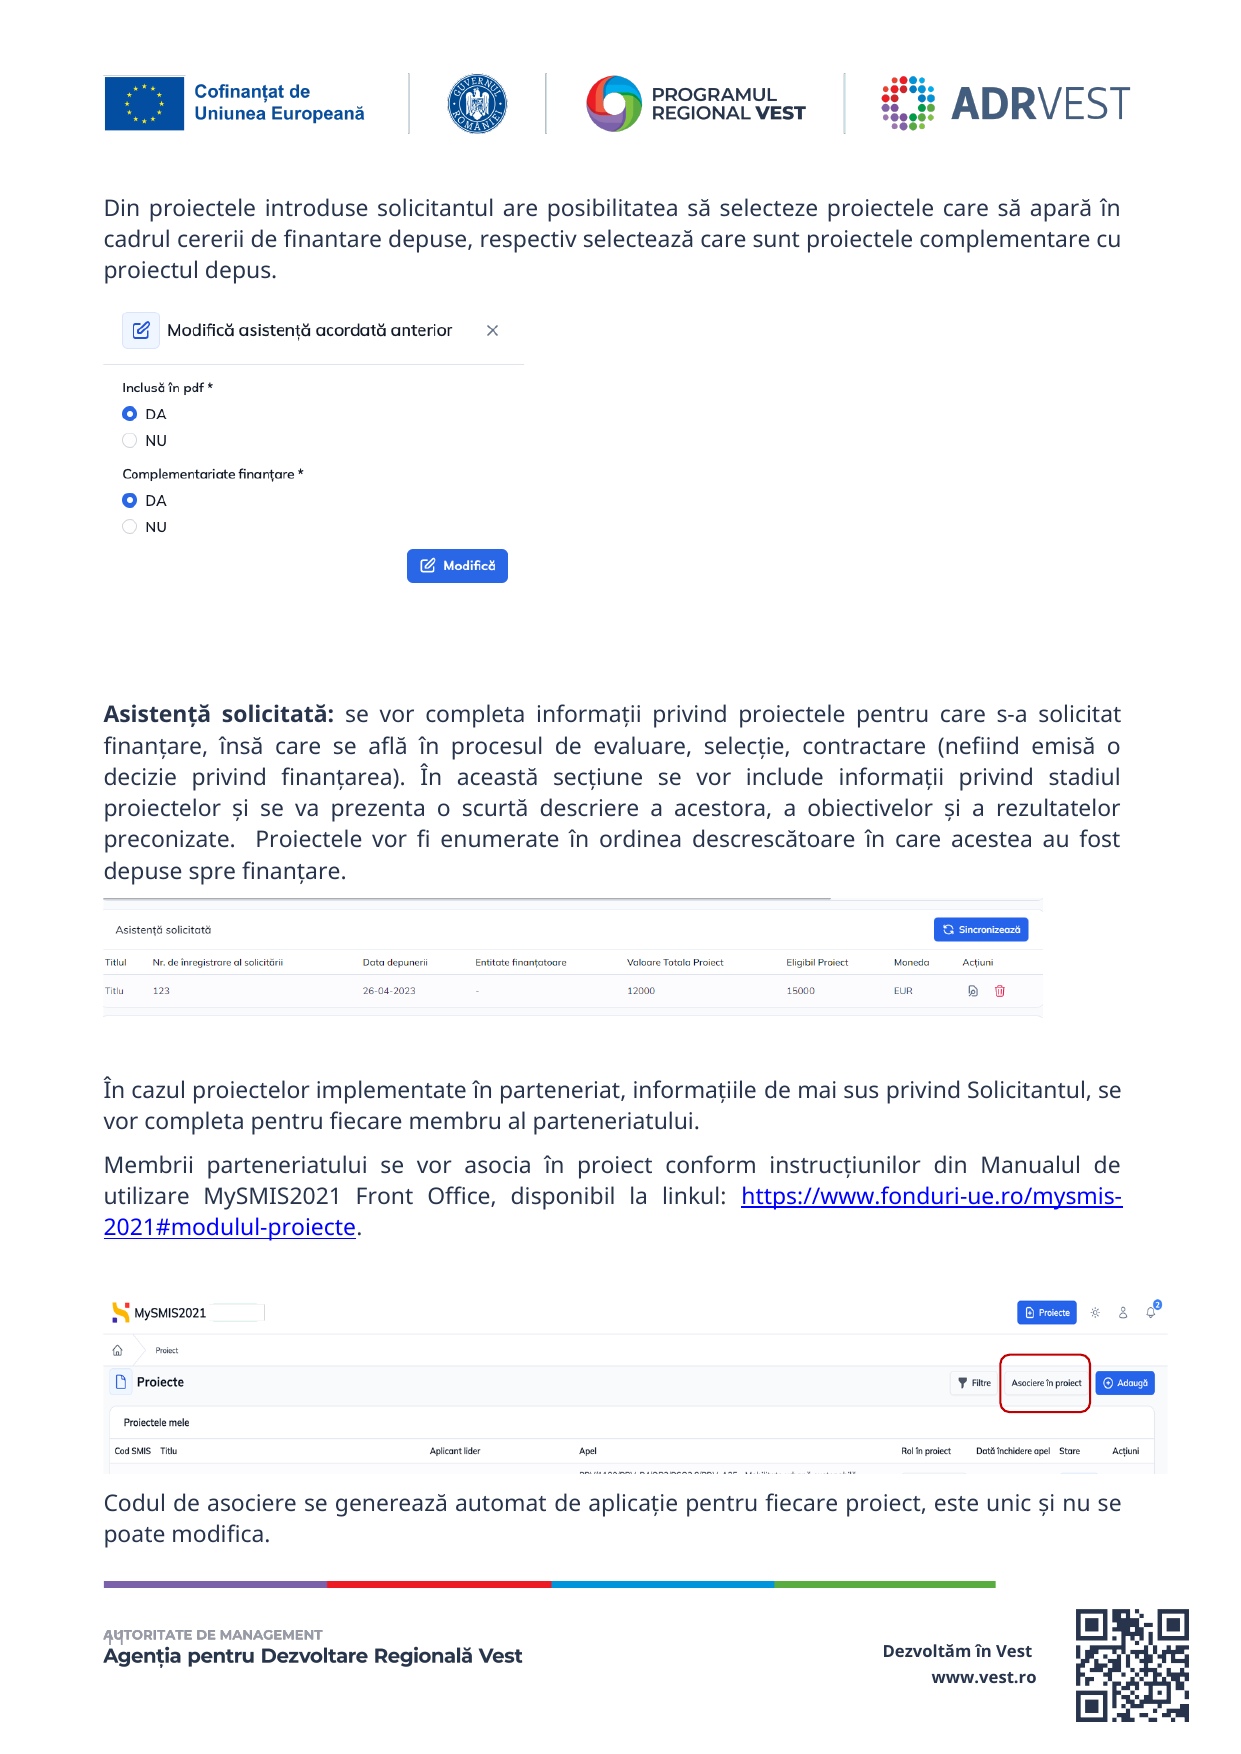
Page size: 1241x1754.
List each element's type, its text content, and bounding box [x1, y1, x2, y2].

picture [1067, 1600, 1198, 1731]
picture [103, 1298, 1168, 1474]
text Din proiectele introduse solicitantul are posibilitatea să selecteze proiectele care să apară în cadrul cererii de finantare depuse, respectiv selectează care sunt proiectele complementare cu proiectul depus. [103, 192, 1122, 286]
picture [103, 73, 1131, 134]
picture [103, 298, 525, 599]
picture [103, 898, 1043, 1018]
text Codul de asociere se generează automat de aplicație pentru fiecare proiect, este unic și nu se poate modifica. [103, 1487, 1122, 1549]
text Membrii parteneriatului se vor asocia în proiect conform instrucțiunilor din Manualul de utilizare MySMIS2021 Front Office, disponibil la linkul: https://www.fonduri-ue.ro/mysmis-2021#modulul-proiecte. [103, 1148, 1122, 1242]
text În cazul proiectelor implementate în parteneriat, informațiile de mai sus privind Solicitantul, se vor completa pentru fiecare membru al parteneriatului. [103, 1073, 1122, 1136]
text Asistență solicitată: se vor completa informații privind proiectele pentru care s-a solicitat finanțare, însă care se află în procesul de evaluare, selecție, contractare (nefiind emisă o decizie privind finanțarea). În această secțiune se vor include informații privind stadiul proiectelor și se va prezenta o scurtă descriere a acestora, a obiectivelor și a rezultatelor preconizate. Proiectele vor fi enumerate în ordinea descrescătoare în care acestea au fost depuse spre finanțare. [103, 698, 1122, 886]
